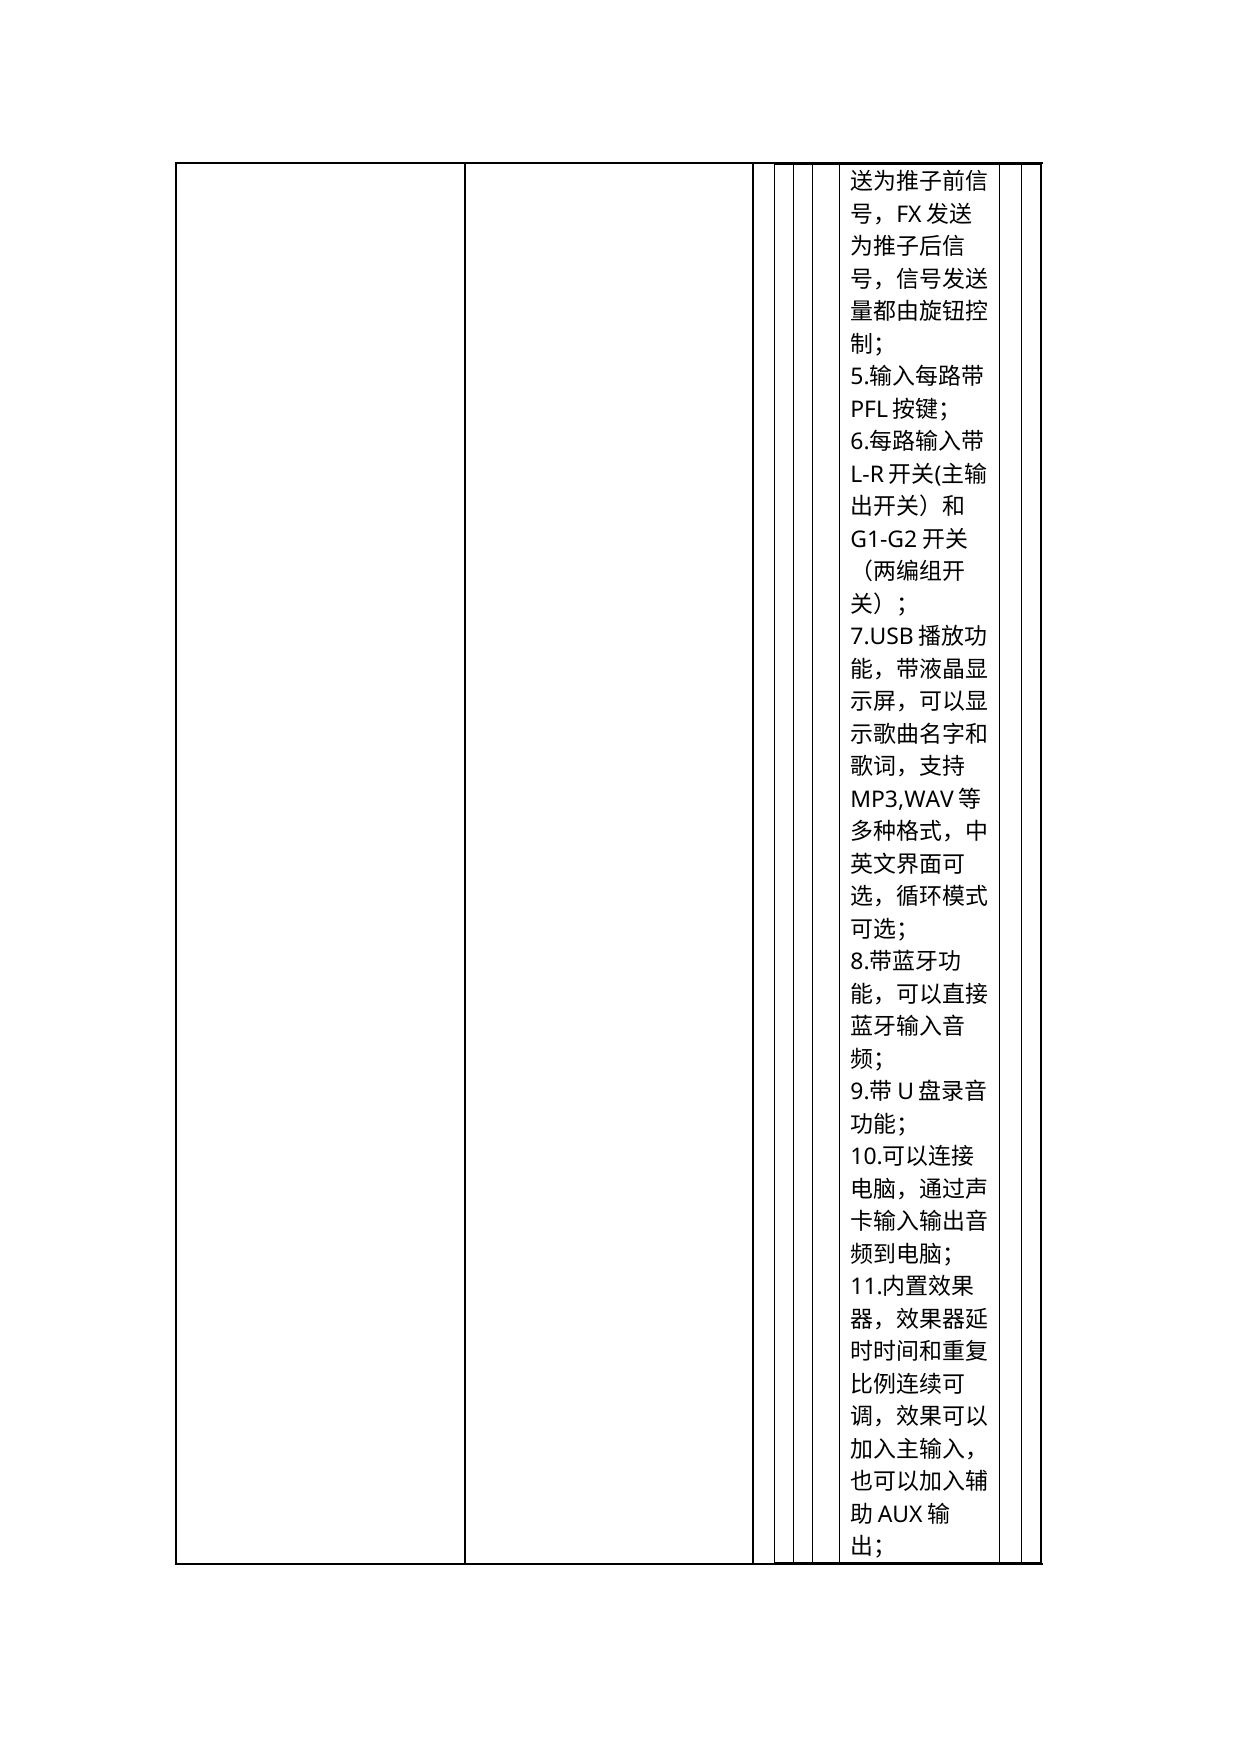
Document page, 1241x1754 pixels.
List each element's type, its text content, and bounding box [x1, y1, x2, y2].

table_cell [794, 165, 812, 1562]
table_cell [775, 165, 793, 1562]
table_cell [466, 164, 752, 1563]
table_cell 1 [177, 164, 464, 1563]
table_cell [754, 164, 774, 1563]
